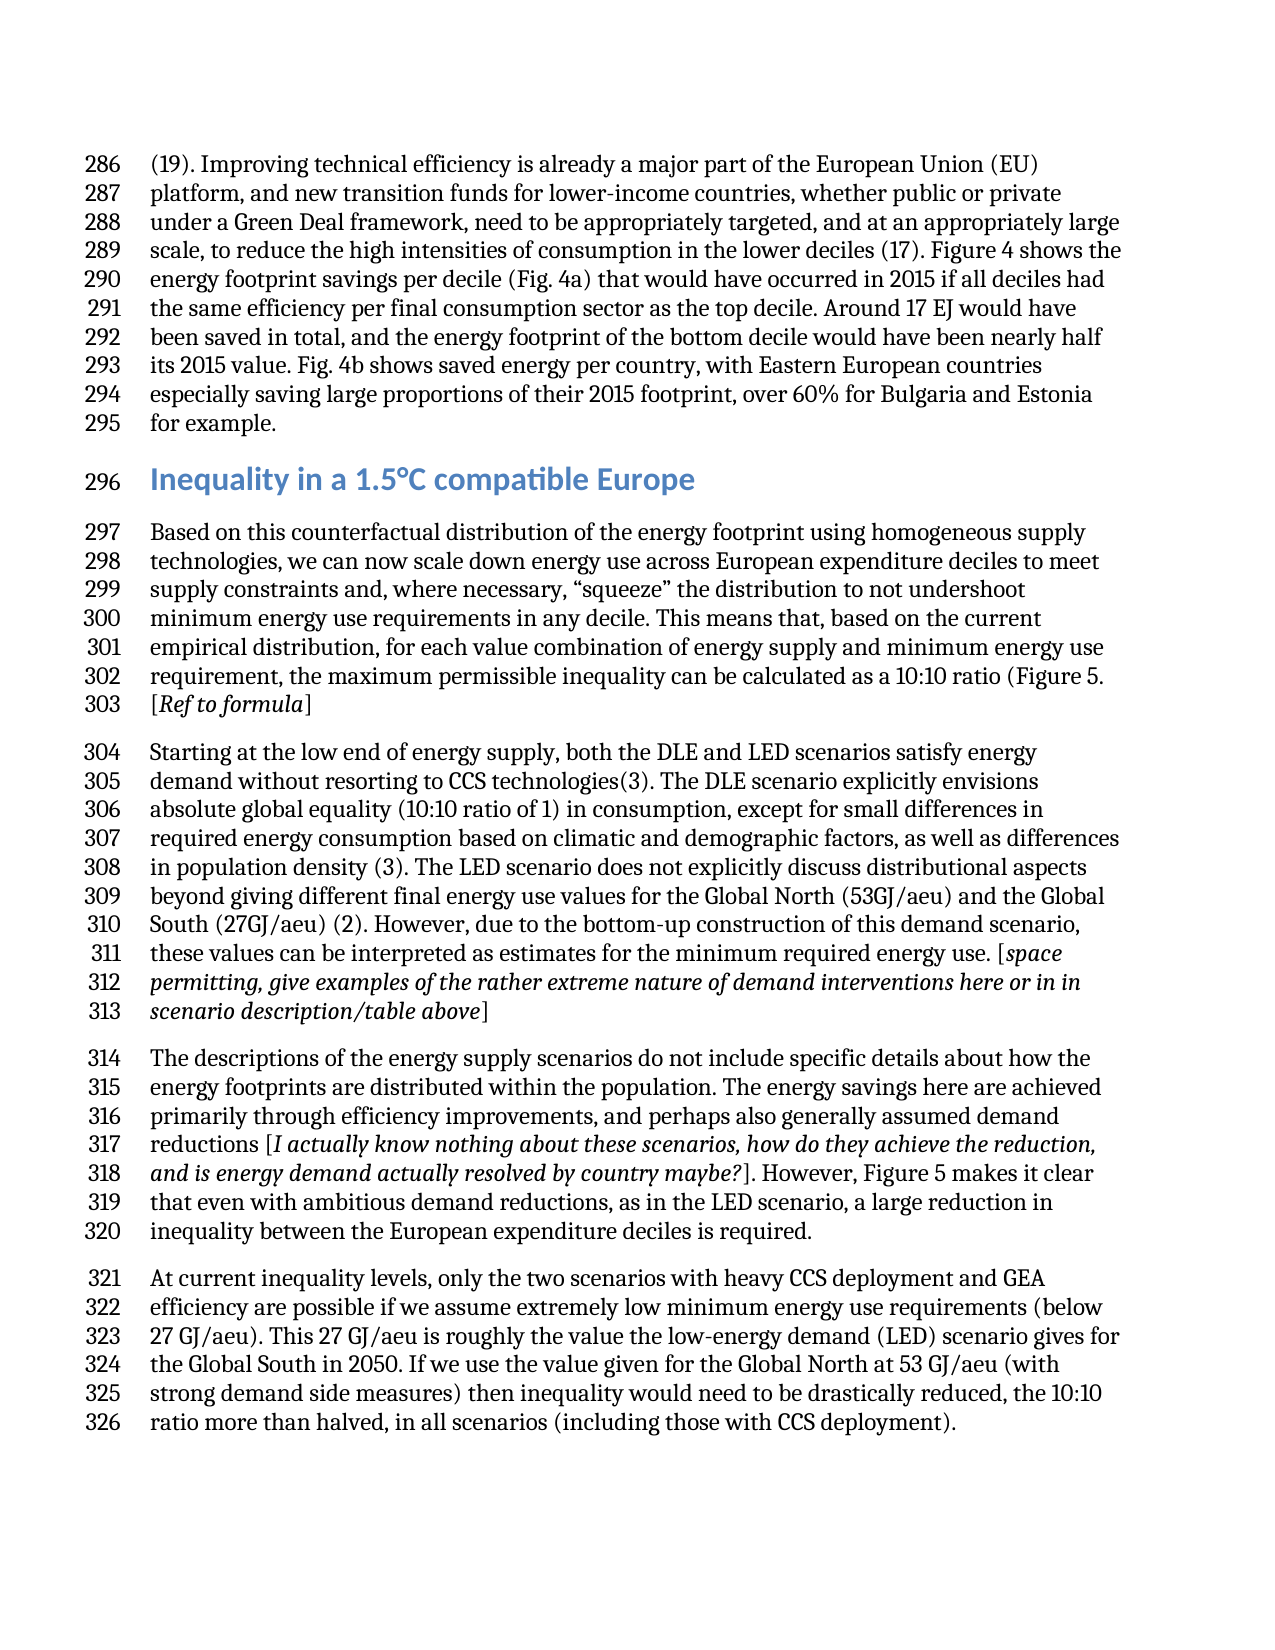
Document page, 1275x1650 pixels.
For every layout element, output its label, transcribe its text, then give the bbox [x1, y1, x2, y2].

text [150, 150, 1125, 437]
text Based on this counterfactual distribution of the energy footprint using homogeneous supply technologies, we can now scale down energy use across European expenditure deciles to meet supply constraints and, where necessary, “squeeze” the distribution to not undershoot minimum energy use requirements in any decile. This means that, based on the current empirical distribution, for each value combination of energy supply and minimum energy use requirement, the maximum permissible inequality can be calculated as a 10:10 ratio (Figure 5. [Ref to formula] [150, 518, 1125, 719]
text Starting at the low end of energy supply, both the DLE and LED scenarios satisfy energy demand without resorting to CCS technologies(3). The DLE scenario explicitly envisions absolute global equality (10:10 ratio of 1) in consumption, except for small differences in required energy consumption based on climatic and demographic factors, as well as differences in population density (3). The LED scenario does not explicitly discuss distributional aspects beyond giving different final energy use values for the Global North (53GJ/aeu) and the Global South (27GJ/aeu) (2). However, due to the bottom-up construction of this demand scenario, these values can be interpreted as estimates for the minimum required energy use. [space permitting, give examples of the rather extreme nature of demand interventions here or in in scenario description/table above] [150, 738, 1125, 1025]
subtitle Inequality in a 1.5°C compatible Europe [150, 458, 1125, 499]
text The descriptions of the energy supply scenarios do not include specific details about how the energy footprints are distributed within the population. The energy savings here are achieved primarily through efficiency improvements, and perhaps also generally assumed demand reductions [I actually know nothing about these scenarios, how do they achieve the reduction, and is energy demand actually resolved by country maybe?]. However, Figure 5 makes it clear that even with ambitious demand reductions, as in the LED scenario, a large reduction in inequality between the European expenditure deciles is required. [150, 1044, 1125, 1245]
text At current inequality levels, only the two scenarios with heavy CCS deployment and GEA efficiency are possible if we assume extremely low minimum energy use requirements (below 27 GJ/aeu). This 27 GJ/aeu is roughly the value the low-energy demand (LED) scenario gives for the Global South in 2050. If we use the value given for the Global North at 53 GJ/aeu (with strong demand side measures) then inequality would need to be drastically reduced, the 10:10 ratio more than halved, in all scenarios (including those with CCS deployment). [150, 1264, 1125, 1437]
